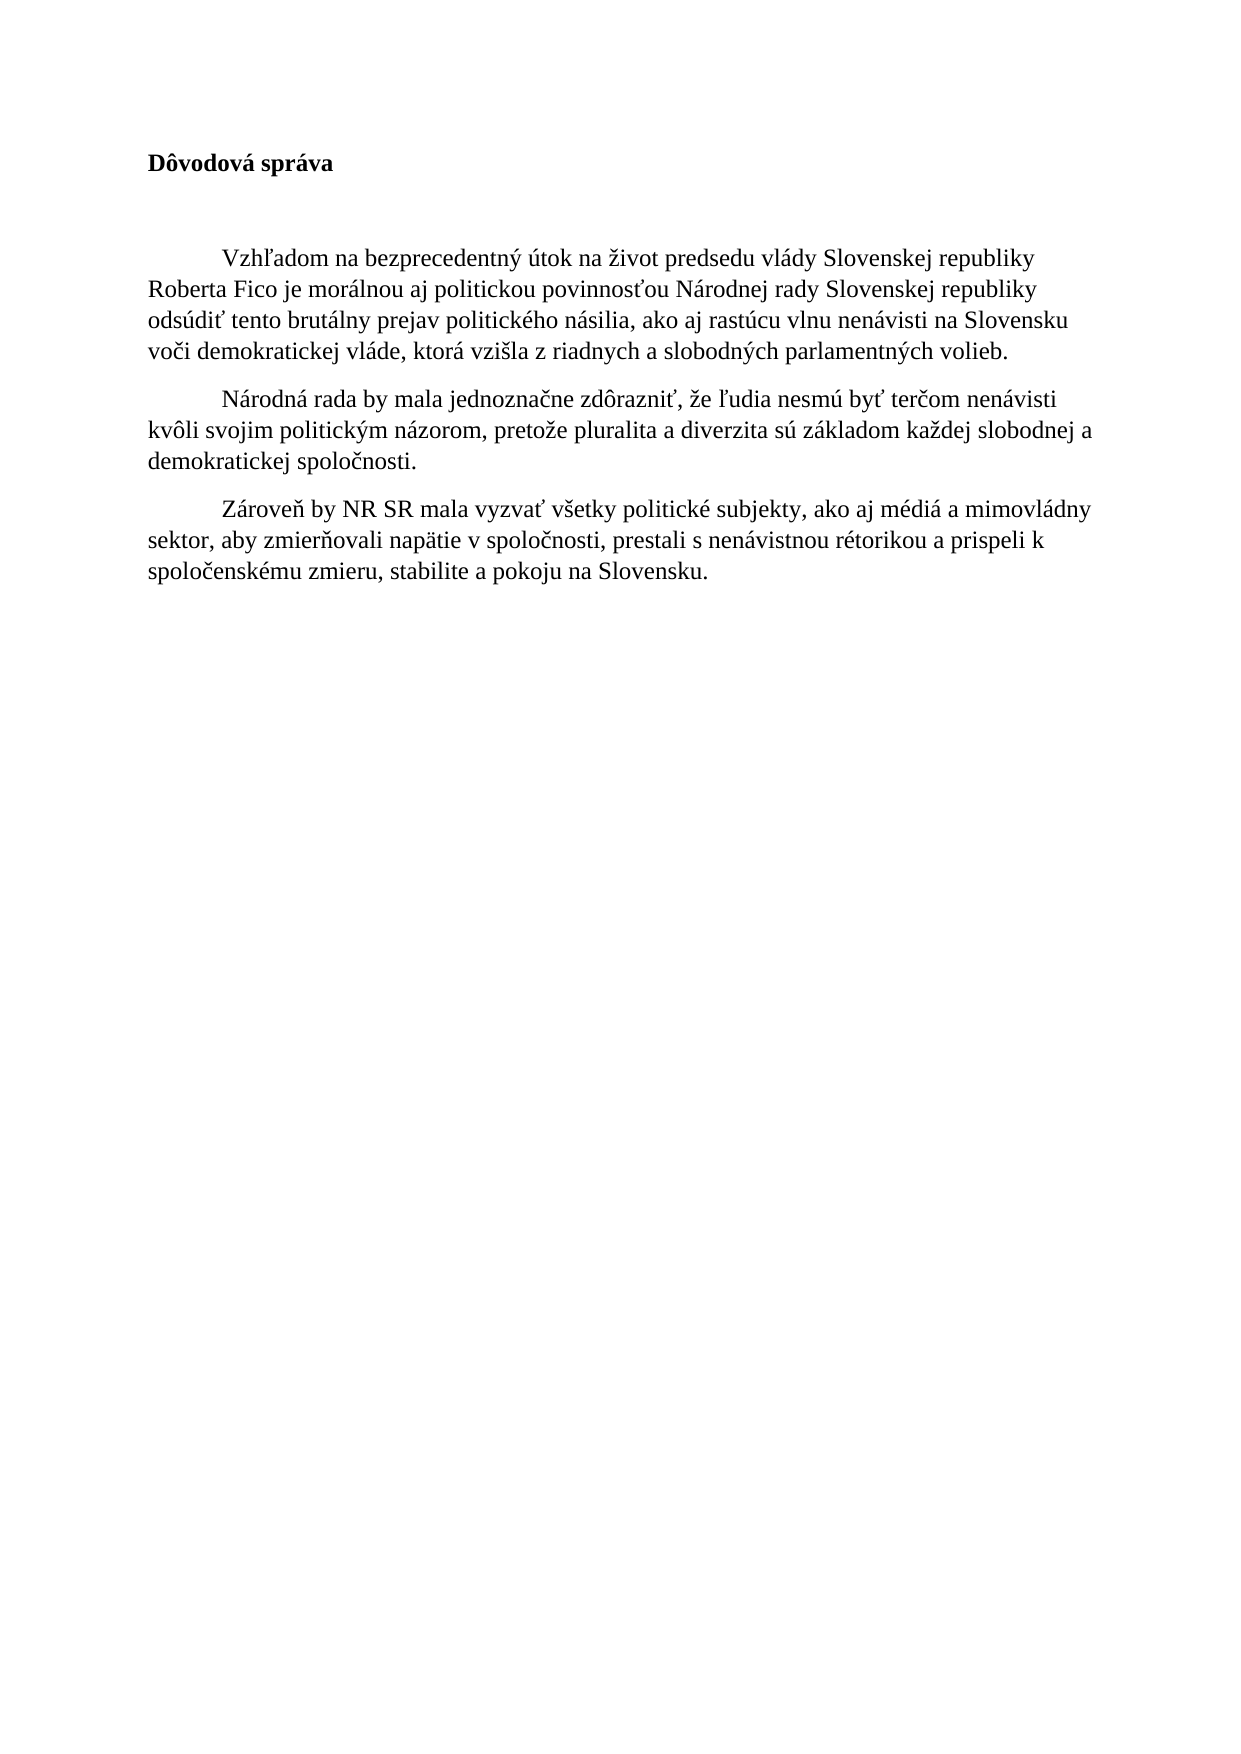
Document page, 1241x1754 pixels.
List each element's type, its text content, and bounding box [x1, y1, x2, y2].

text Zároveň by NR SR mala vyzvať všetky politické subjekty, ako aj médiá a mimovládny sektor, aby zmierňovali napätie v spoločnosti, prestali s nenávistnou rétorikou a prispeli k spoločenskému zmieru, stabilite a pokoju na Slovensku. [148, 494, 1092, 584]
text Dôvodová správa [148, 148, 1092, 176]
text Národná rada by mala jednoznačne zdôrazniť, že ľudia nesmú byť terčom nenávisti kvôli svojim politickým názorom, pretože pluralita a diverzita sú základom každej slobodnej a demokratickej spoločnosti. [148, 384, 1092, 475]
text Vzhľadom na bezprecedentný útok na život predsedu vlády Slovenskej republiky Roberta Fico je morálnou aj politickou povinnosťou Národnej rady Slovenskej republiky odsúdiť tento brutálny prejav politického násilia, ako aj rastúcu vlnu nenávisti na Slovensku voči demokratickej vláde, ktorá vzišla z riadnych a slobodných parlamentných volieb. [148, 243, 1092, 365]
